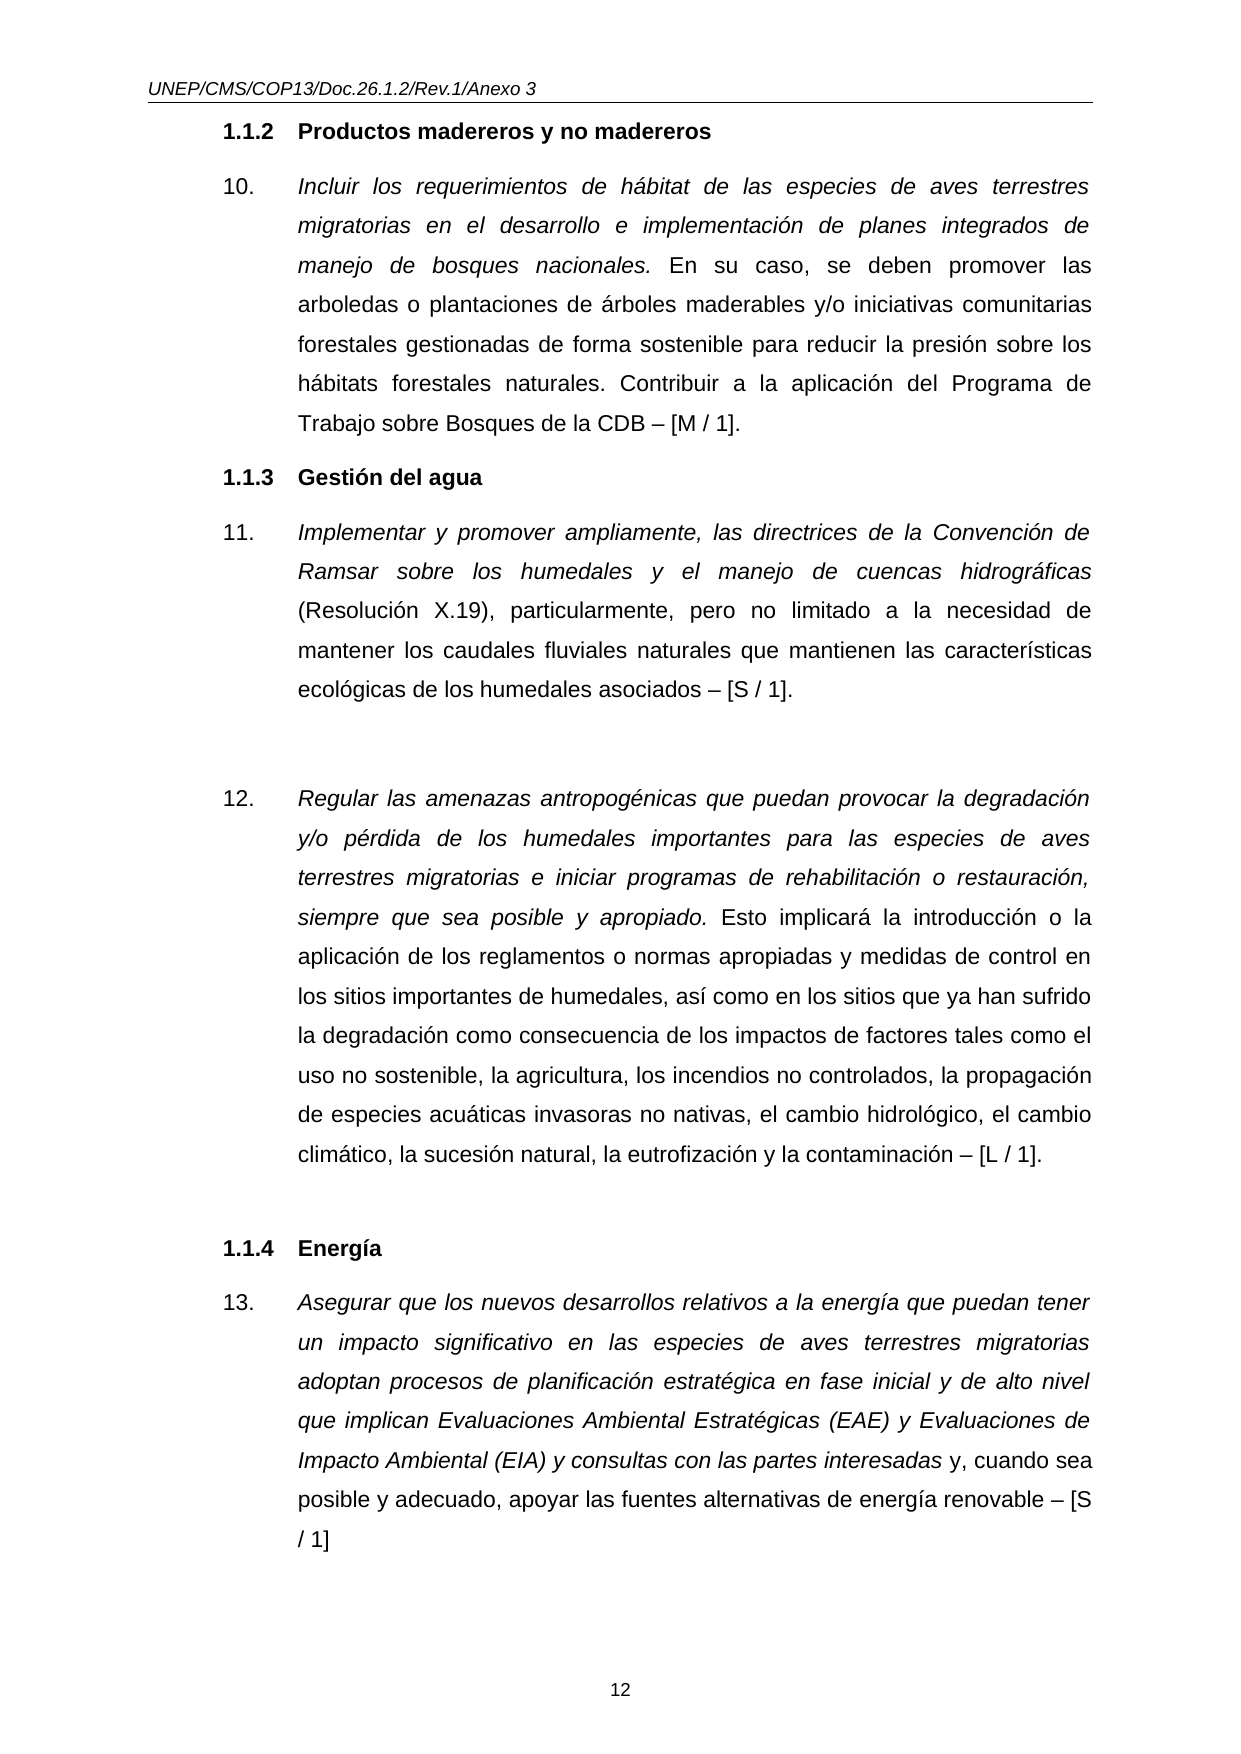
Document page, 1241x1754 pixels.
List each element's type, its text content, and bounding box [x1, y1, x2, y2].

list Asegurar que los nuevos desarrollos relativos a la energía que puedan tener un impacto significativo en las especies de aves terrestres migratorias adoptan procesos de planificación estratégica en fase inicial y de alto nivel que implican Evaluaciones Ambiental Estratégicas (EAE) y Evaluaciones de Impacto Ambiental (EIA) y consultas con las partes interesadas y, cuando sea posible y adecuado, apoyar las fuentes alternativas de energía renovable – [S / 1] [223, 1289, 1092, 1552]
list Incluir los requerimientos de hábitat de las especies de aves terrestres migratorias en el desarrollo e implementación de planes integrados de manejo de bosques nacionales. En su caso, se deben promover las arboledas o plantaciones de árboles maderables y/o iniciativas comunitarias forestales gestionadas de forma sostenible para reducir la presión sobre los hábitats forestales naturales. Contribuir a la aplicación del Programa de Trabajo sobre Bosques de la CDB – [M / 1]. [223, 173, 1092, 436]
text 1.1.3 Gestión del agua [148, 464, 1092, 490]
list Regular las amenazas antropogénicas que puedan provocar la degradación y/o pérdida de los humedales importantes para las especies de aves terrestres migratorias e iniciar programas de rehabilitación o restauración, siempre que sea posible y apropiado. Esto implicará la introducción o la aplicación de los reglamentos o normas apropiadas y medidas de control en los sitios importantes de humedales, así como en los sitios que ya han sufrido la degradación como consecuencia de los impactos de factores tales como el uso no sostenible, la agricultura, los incendios no controlados, la propagación de especies acuáticas invasoras no nativas, el cambio hidrológico, el cambio climático, la sucesión natural, la eutrofización y la contaminación – [L / 1]. [223, 785, 1092, 1167]
list Implementar y promover ampliamente, las directrices de la Convención de Ramsar sobre los humedales y el manejo de cuencas hidrográficas (Resolución X.19), particularmente, pero no limitado a la necesidad de mantener los caudales fluviales naturales que mantienen las características ecológicas de los humedales asociados – [S / 1]. [223, 518, 1092, 703]
text 1.1.2 Productos madereros y no madereros [148, 118, 1092, 144]
text 1.1.4 Energía [148, 1234, 1092, 1261]
